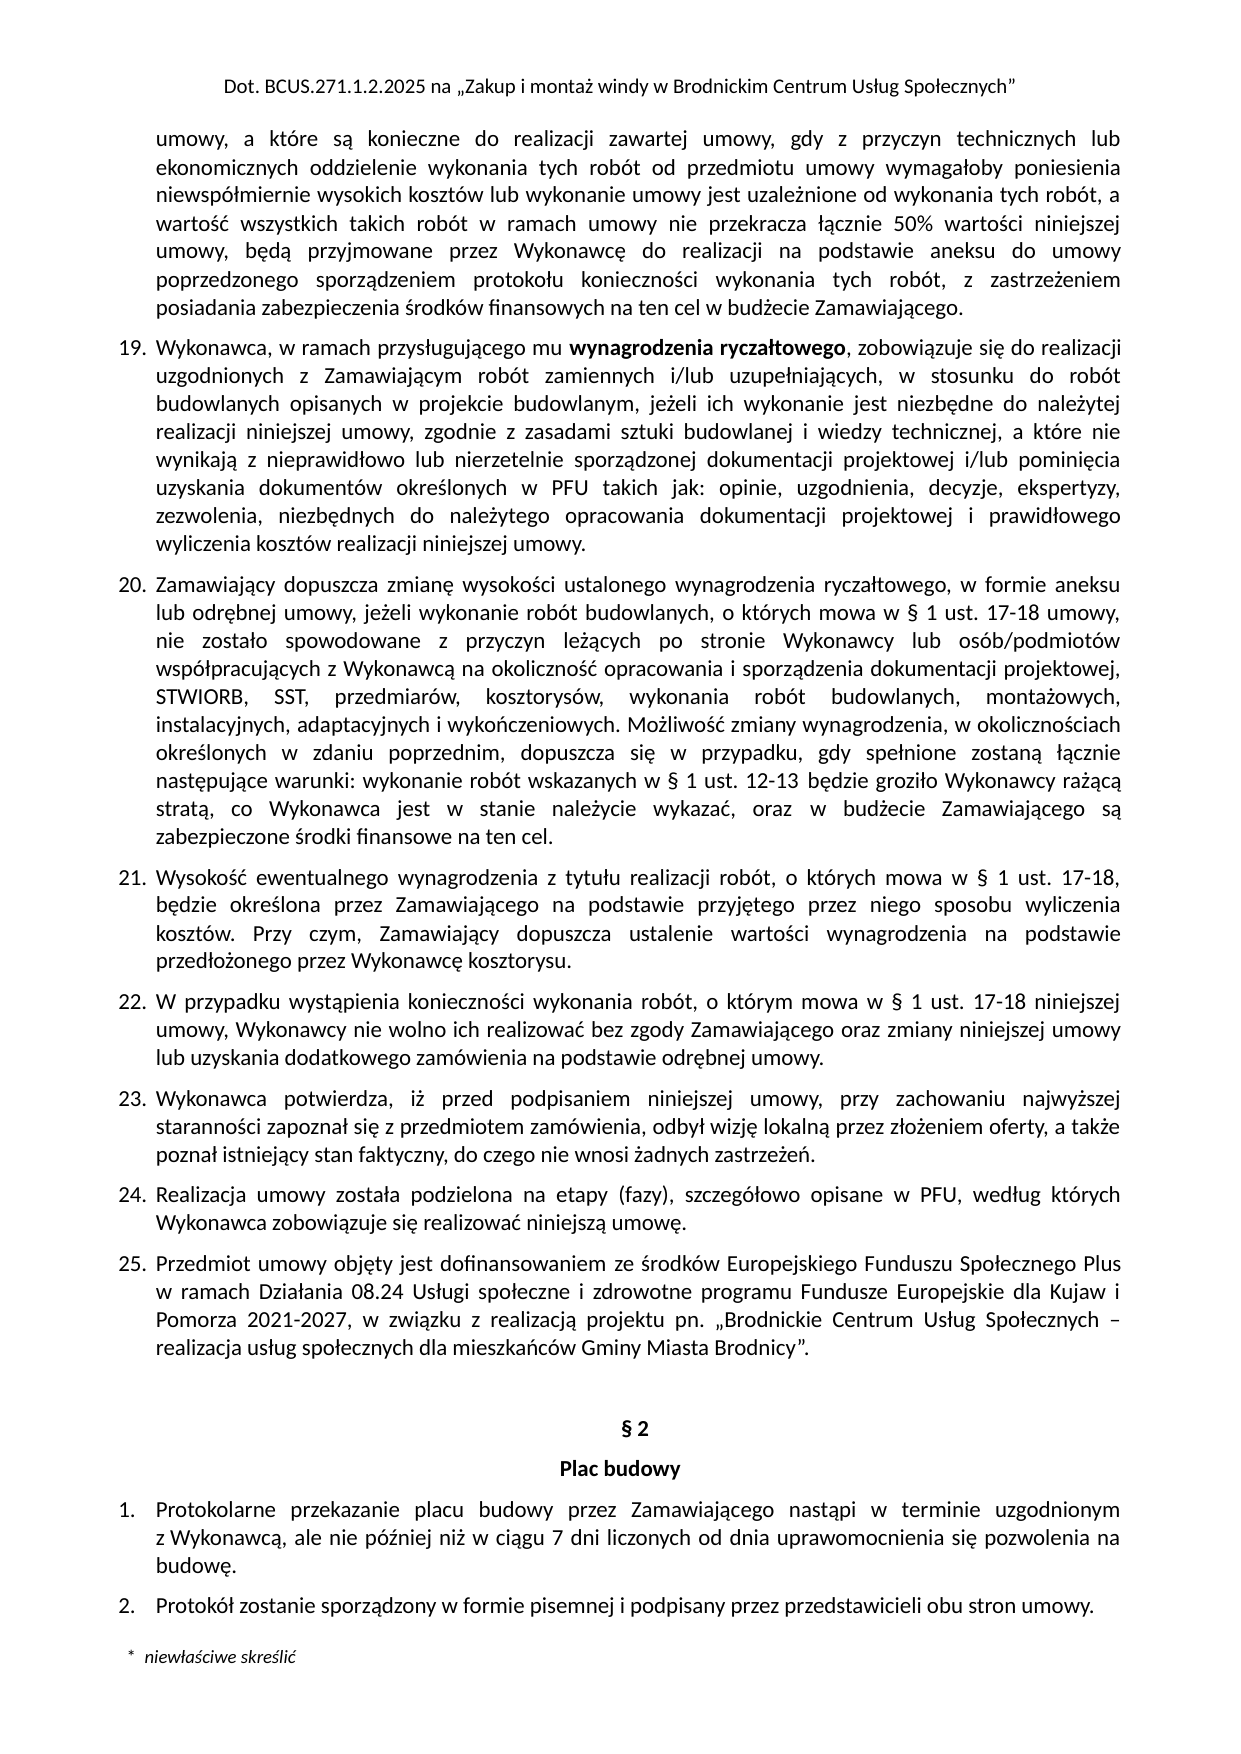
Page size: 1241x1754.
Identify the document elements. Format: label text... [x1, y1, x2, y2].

list Realizacja umowy została podzielona na etapy (fazy), szczegółowo opisane w PFU, według których Wykonawca zobowiązuje się realizować niniejszą umowę. [118, 1180, 1122, 1236]
list Przedmiot umowy objęty jest dofinansowaniem ze środków Europejskiego Funduszu Społecznego Plus w ramach Działania 08.24 Usługi społeczne i zdrowotne programu Fundusze Europejskie dla Kujaw i Pomorza 2021-2027, w związku z realizacją projektu pn. „Brodnickie Centrum Usług Społecznych – realizacja usług społecznych dla mieszkańców Gminy Miasta Brodnicy”. [118, 1249, 1122, 1361]
list W przypadku wystąpienia konieczności wykonania robót, o którym mowa w § 1 ust. 17-18 niniejszej umowy, Wykonawcy nie wolno ich realizować bez zgody Zamawiającego oraz zmiany niniejszej umowy lub uzyskania dodatkowego zamówienia na podstawie odrębnej umowy. [118, 987, 1122, 1071]
text Plac budowy [118, 1454, 1122, 1482]
list Protokolarne przekazanie placu budowy przez Zamawiającego nastąpi w terminie uzgodnionym z Wykonawcą, ale nie później niż w ciągu 7 dni liczonych od dnia uprawomocnienia się pozwolenia na budowę. [118, 1495, 1122, 1579]
list Zamawiający dopuszcza zmianę wysokości ustalonego wynagrodzenia ryczałtowego, w formie aneksu lub odrębnej umowy, jeżeli wykonanie robót budowlanych, o których mowa w § 1 ust. 17-18 umowy, nie zostało spowodowane z przyczyn leżących po stronie Wykonawcy lub osób/podmiotów współpracujących z Wykonawcą na okoliczność opracowania i sporządzenia dokumentacji projektowej, STWIORB, SST, przedmiarów, kosztorysów, wykonania robót budowlanych, montażowych, instalacyjnych, adaptacyjnych i wykończeniowych. Możliwość zmiany wynagrodzenia, w okolicznościach określonych w zdaniu poprzednim, dopuszcza się w przypadku, gdy spełnione zostaną łącznie następujące warunki: wykonanie robót wskazanych w § 1 ust. 12-13 będzie groziło Wykonawcy rażącą stratą, co Wykonawca jest w stanie należycie wykazać, oraz w budżecie Zamawiającego są zabezpieczone środki finansowe na ten cel. [118, 570, 1122, 850]
text § 2 [148, 1414, 1122, 1442]
list Wykonawca, w ramach przysługującego mu wynagrodzenia ryczałtowego, zobowiązuje się do realizacji uzgodnionych z Zamawiającym robót zamiennych i/lub uzupełniających, w stosunku do robót budowlanych opisanych w projekcie budowlanym, jeżeli ich wykonanie jest niezbędne do należytej realizacji niniejszej umowy, zgodnie z zasadami sztuki budowlanej i wiedzy technicznej, a które nie wynikają z nieprawidłowo lub nierzetelnie sporządzonej dokumentacji projektowej i/lub pominięcia uzyskania dokumentów określonych w PFU takich jak: opinie, uzgodnienia, decyzje, ekspertyzy, zezwolenia, niezbędnych do należytego opracowania dokumentacji projektowej i prawidłowego wyliczenia kosztów realizacji niniejszej umowy. [118, 333, 1122, 557]
list Wykonawca potwierdza, iż przed podpisaniem niniejszej umowy, przy zachowaniu najwyższej staranności zapoznał się z przedmiotem zamówienia, odbył wizję lokalną przez złożeniem oferty, a także poznał istniejący stan faktyczny, do czego nie wnosi żadnych zastrzeżeń. [118, 1084, 1122, 1168]
list Protokół zostanie sporządzony w formie pisemnej i podpisany przez przedstawicieli obu stron umowy. [118, 1592, 1122, 1619]
list Wysokość ewentualnego wynagrodzenia z tytułu realizacji robót, o których mowa w § 1 ust. 17-18, będzie określona przez Zamawiającego na podstawie przyjętego przez niego sposobu wyliczenia kosztów. Przy czym, Zamawiający dopuszcza ustalenie wartości wynagrodzenia na podstawie przedłożonego przez Wykonawcę kosztorysu. [118, 863, 1122, 975]
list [118, 124, 1122, 321]
